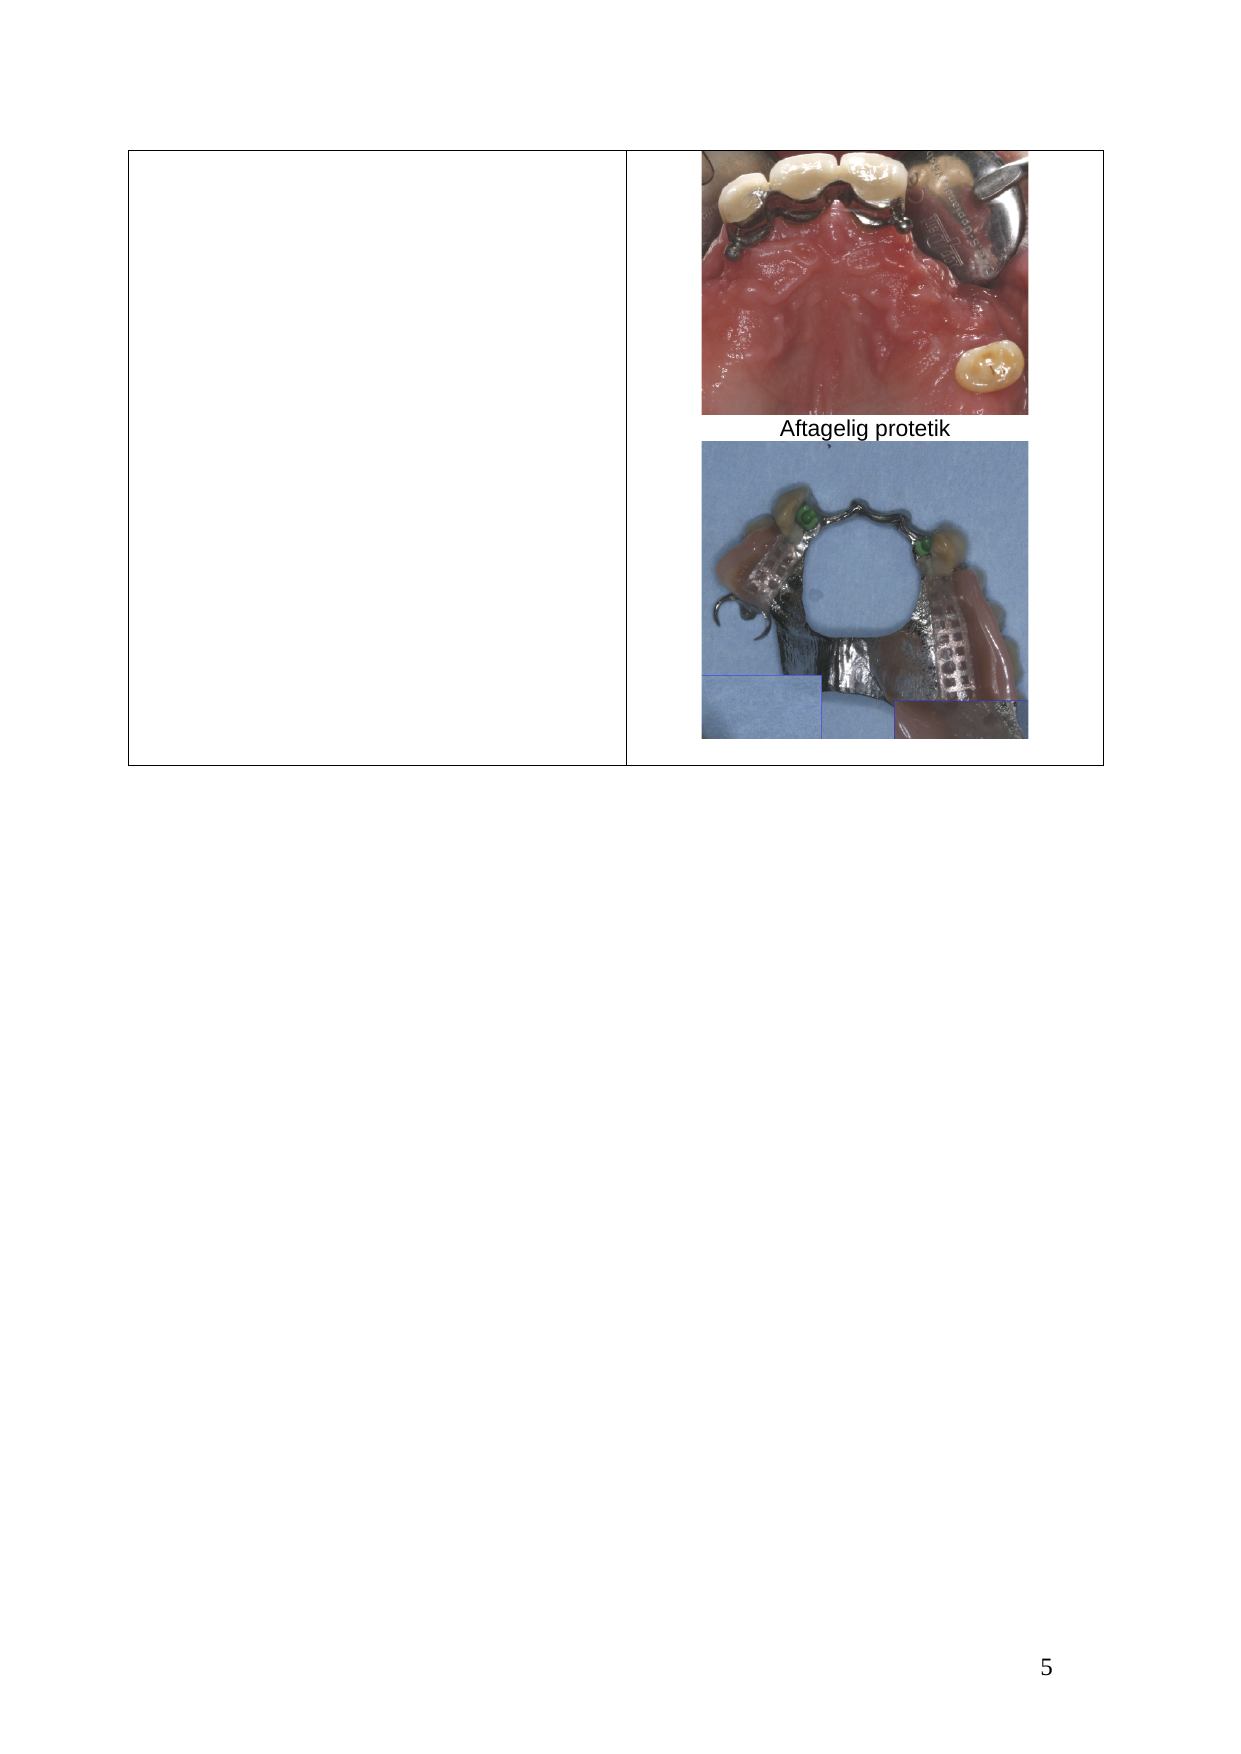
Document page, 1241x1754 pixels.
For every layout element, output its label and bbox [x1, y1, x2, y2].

table_cell [129, 151, 626, 765]
table_cell [627, 151, 1103, 765]
picture [701, 151, 1029, 415]
picture [701, 441, 1029, 739]
